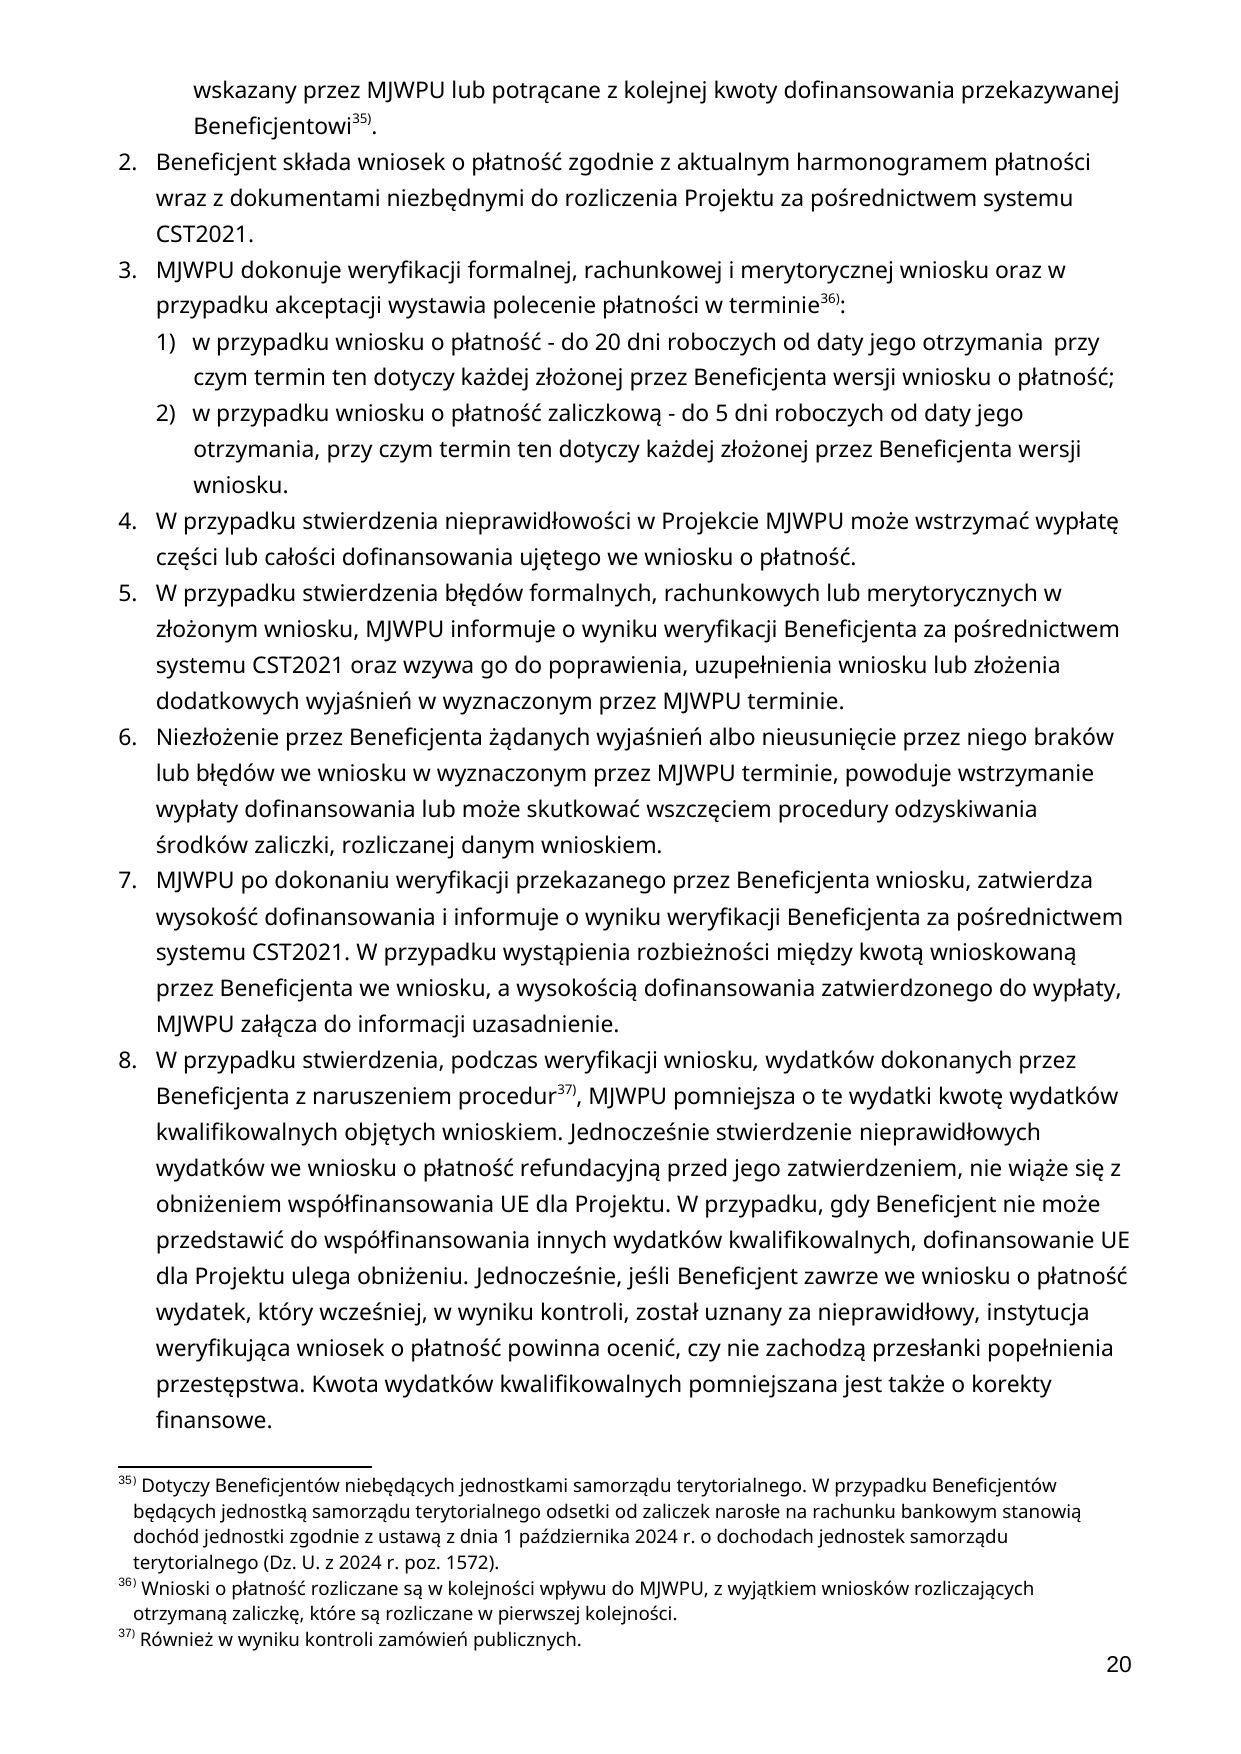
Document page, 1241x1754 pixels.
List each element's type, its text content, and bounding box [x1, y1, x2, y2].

list w przypadku wniosku o płatność - do 20 dni roboczych od daty jego otrzymania przy czym termin ten dotyczy każdej złożonej przez Beneficjenta wersji wniosku o płatność; [156, 325, 1132, 393]
list MJWPU dokonuje weryfikacji formalnej, rachunkowej i merytorycznej wniosku oraz w przypadku akceptacji wystawia polecenie płatności w terminie): [118, 253, 1132, 321]
list w przypadku wniosku o płatność zaliczkową - do 5 dni roboczych od daty jego otrzymania, przy czym termin ten dotyczy każdej złożonej przez Beneficjenta wersji wniosku. [156, 397, 1132, 500]
list Niezłożenie przez Beneficjenta żądanych wyjaśnień albo nieusunięcie przez niego braków lub błędów we wniosku w wyznaczonym przez MJWPU terminie, powoduje wstrzymanie wypłaty dofinansowania lub może skutkować wszczęciem procedury odzyskiwania środków zaliczki, rozliczanej danym wnioskiem. [118, 721, 1132, 860]
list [148, 74, 1132, 141]
list Beneficjent składa wniosek o płatność zgodnie z aktualnym harmonogramem płatności wraz z dokumentami niezbędnymi do rozliczenia Projektu za pośrednictwem systemu CST2021. [118, 146, 1132, 249]
list W przypadku stwierdzenia błędów formalnych, rachunkowych lub merytorycznych w złożonym wniosku, MJWPU informuje o wyniku weryfikacji Beneficjenta za pośrednictwem systemu CST2021 oraz wzywa go do poprawienia, uzupełnienia wniosku lub złożenia dodatkowych wyjaśnień w wyznaczonym przez MJWPU terminie. [118, 577, 1132, 716]
list W przypadku stwierdzenia, podczas weryfikacji wniosku, wydatków dokonanych przez Beneficjenta z naruszeniem procedur), MJWPU pomniejsza o te wydatki kwotę wydatków kwalifikowalnych objętych wnioskiem. Jednocześnie stwierdzenie nieprawidłowych wydatków we wniosku o płatność refundacyjną przed jego zatwierdzeniem, nie wiąże się z obniżeniem współfinansowania UE dla Projektu. W przypadku, gdy Beneficjent nie może przedstawić do współfinansowania innych wydatków kwalifikowalnych, dofinansowanie UE dla Projektu ulega obniżeniu. Jednocześnie, jeśli Beneficjent zawrze we wniosku o płatność wydatek, który wcześniej, w wyniku kontroli, został uznany za nieprawidłowy, instytucja weryfikująca wniosek o płatność powinna ocenić, czy nie zachodzą przesłanki popełnienia przestępstwa. Kwota wydatków kwalifikowalnych pomniejszana jest także o korekty finansowe. [118, 1044, 1132, 1435]
list W przypadku stwierdzenia nieprawidłowości w Projekcie MJWPU może wstrzymać wypłatę części lub całości dofinansowania ujętego we wniosku o płatność. [118, 505, 1132, 572]
list MJWPU po dokonaniu weryfikacji przekazanego przez Beneficjenta wniosku, zatwierdza wysokość dofinansowania i informuje o wyniku weryfikacji Beneficjenta za pośrednictwem systemu CST2021. W przypadku wystąpienia rozbieżności między kwotą wnioskowaną przez Beneficjenta we wniosku, a wysokością dofinansowania zatwierdzonego do wypłaty, MJWPU załącza do informacji uzasadnienie. [118, 864, 1132, 1039]
